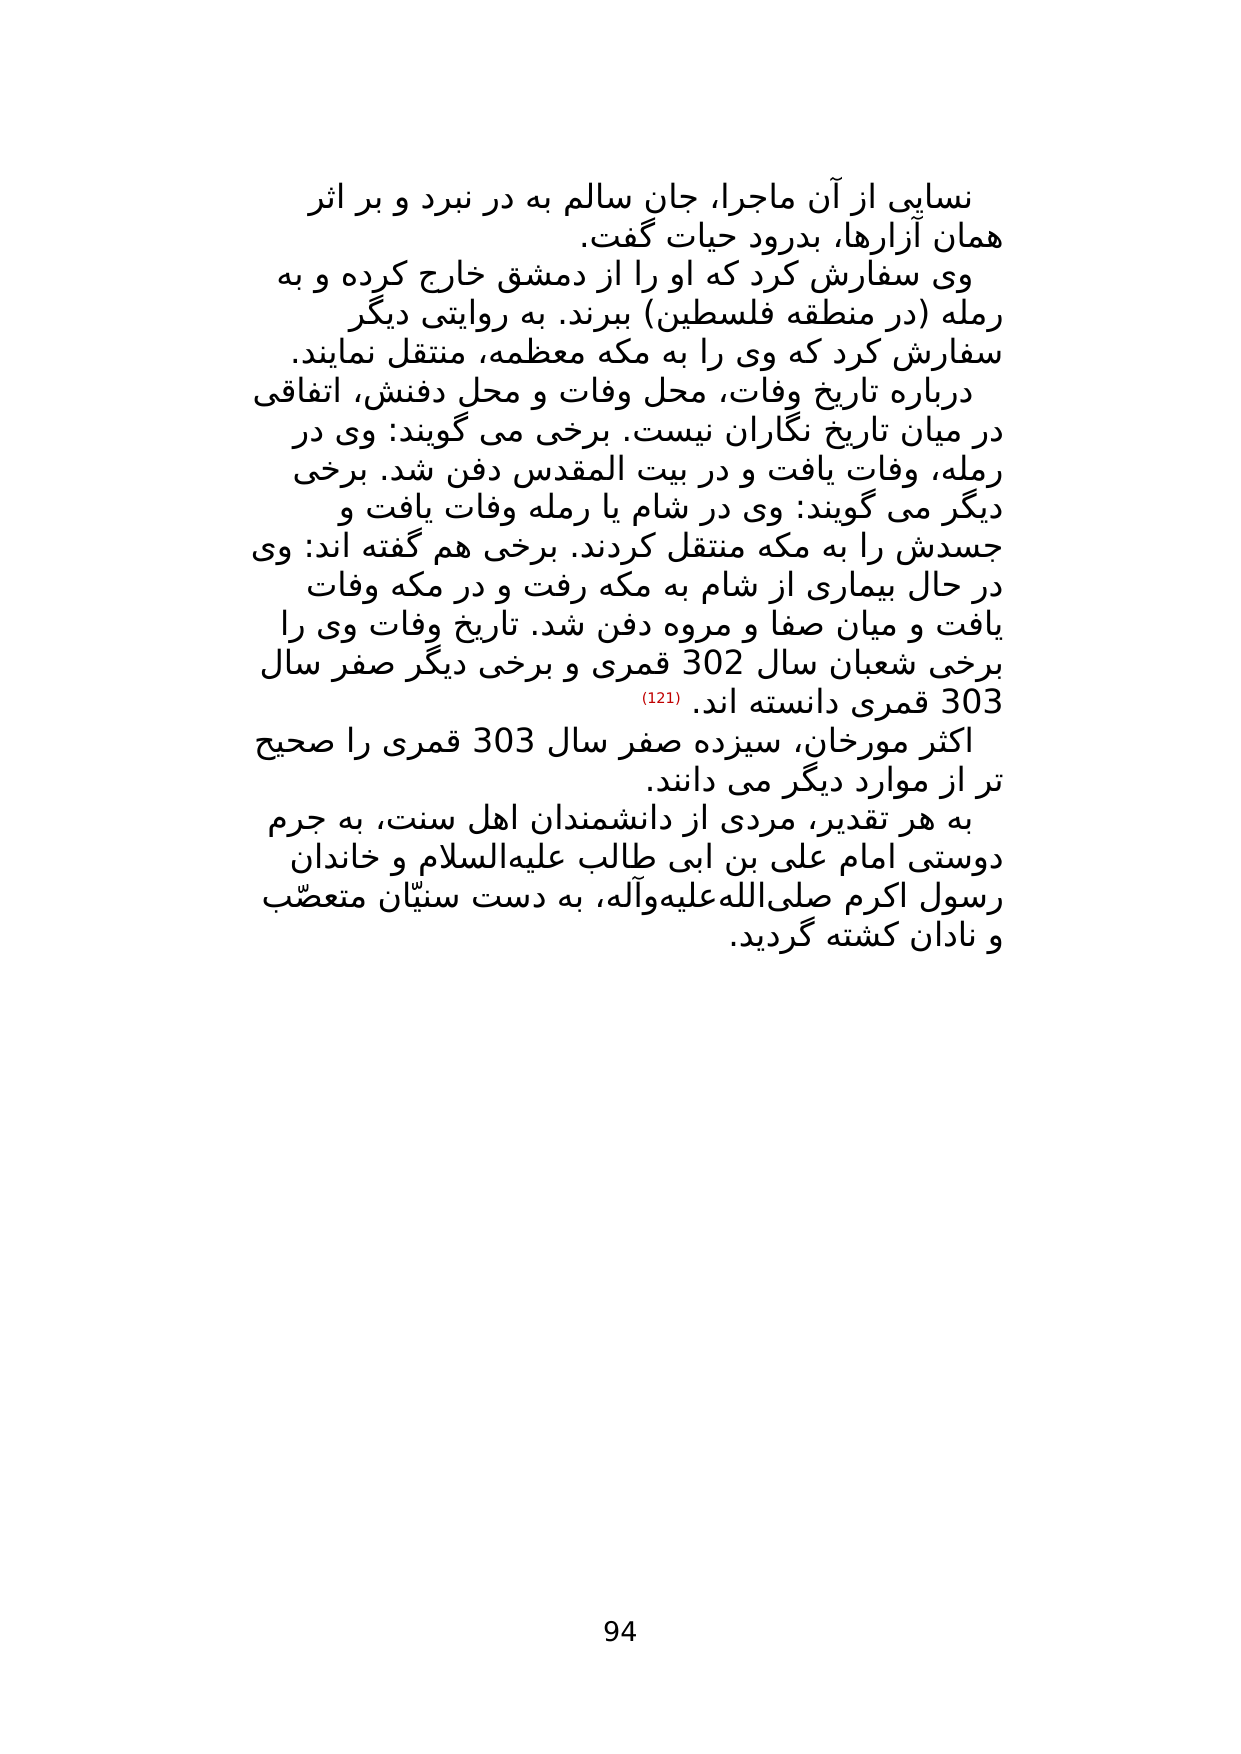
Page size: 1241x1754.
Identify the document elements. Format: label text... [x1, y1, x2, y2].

text به هر تقدير، مردى از دانشمندان اهل سنت، به جرم دوستى امام على بن ابى طالب عليه‌السلام و خاندان رسول اكرم صلى‌الله‌عليه‌وآله، به دست سنيّان متعصّب و نادان كشته گرديد. [236, 799, 1004, 954]
text درباره تاريخ وفات، محل وفات و محل دفنش، اتفاقى در ميان تاريخ ‌نگاران نيست. برخى مى گويند: وى در رمله، وفات يافت و در بيت المقدس دفن شد. برخى ديگر مى گويند: وى در شام يا رمله وفات يافت و جسدش را به مكه منتقل كردند. برخى هم گفته اند: وى در حال بيمارى از شام به مكه رفت و در مكه وفات يافت و ميان صفا و مروه دفن شد. تاريخ وفات وى را برخى شعبان سال 302 قمرى و برخى ديگر صفر سال 303 قمرى دانسته اند. (121) [236, 371, 1004, 721]
text اكثر مورخان، سيزده صفر سال 303 قمرى را صحيح تر از موارد ديگر مى دانند. [236, 721, 1004, 799]
text وى سفارش كرد كه او را از دمشق خارج كرده و به رمله (در منطقه فلسطين) ببرند. به روايتى ديگر سفارش كرد كه وى را به مكه معظمه، منتقل نمايند. [236, 255, 1004, 371]
text نسايى از آن ماجرا، جان سالم به در نبرد و بر اثر همان آزارها، بدرود حيات گفت. [236, 177, 1004, 255]
